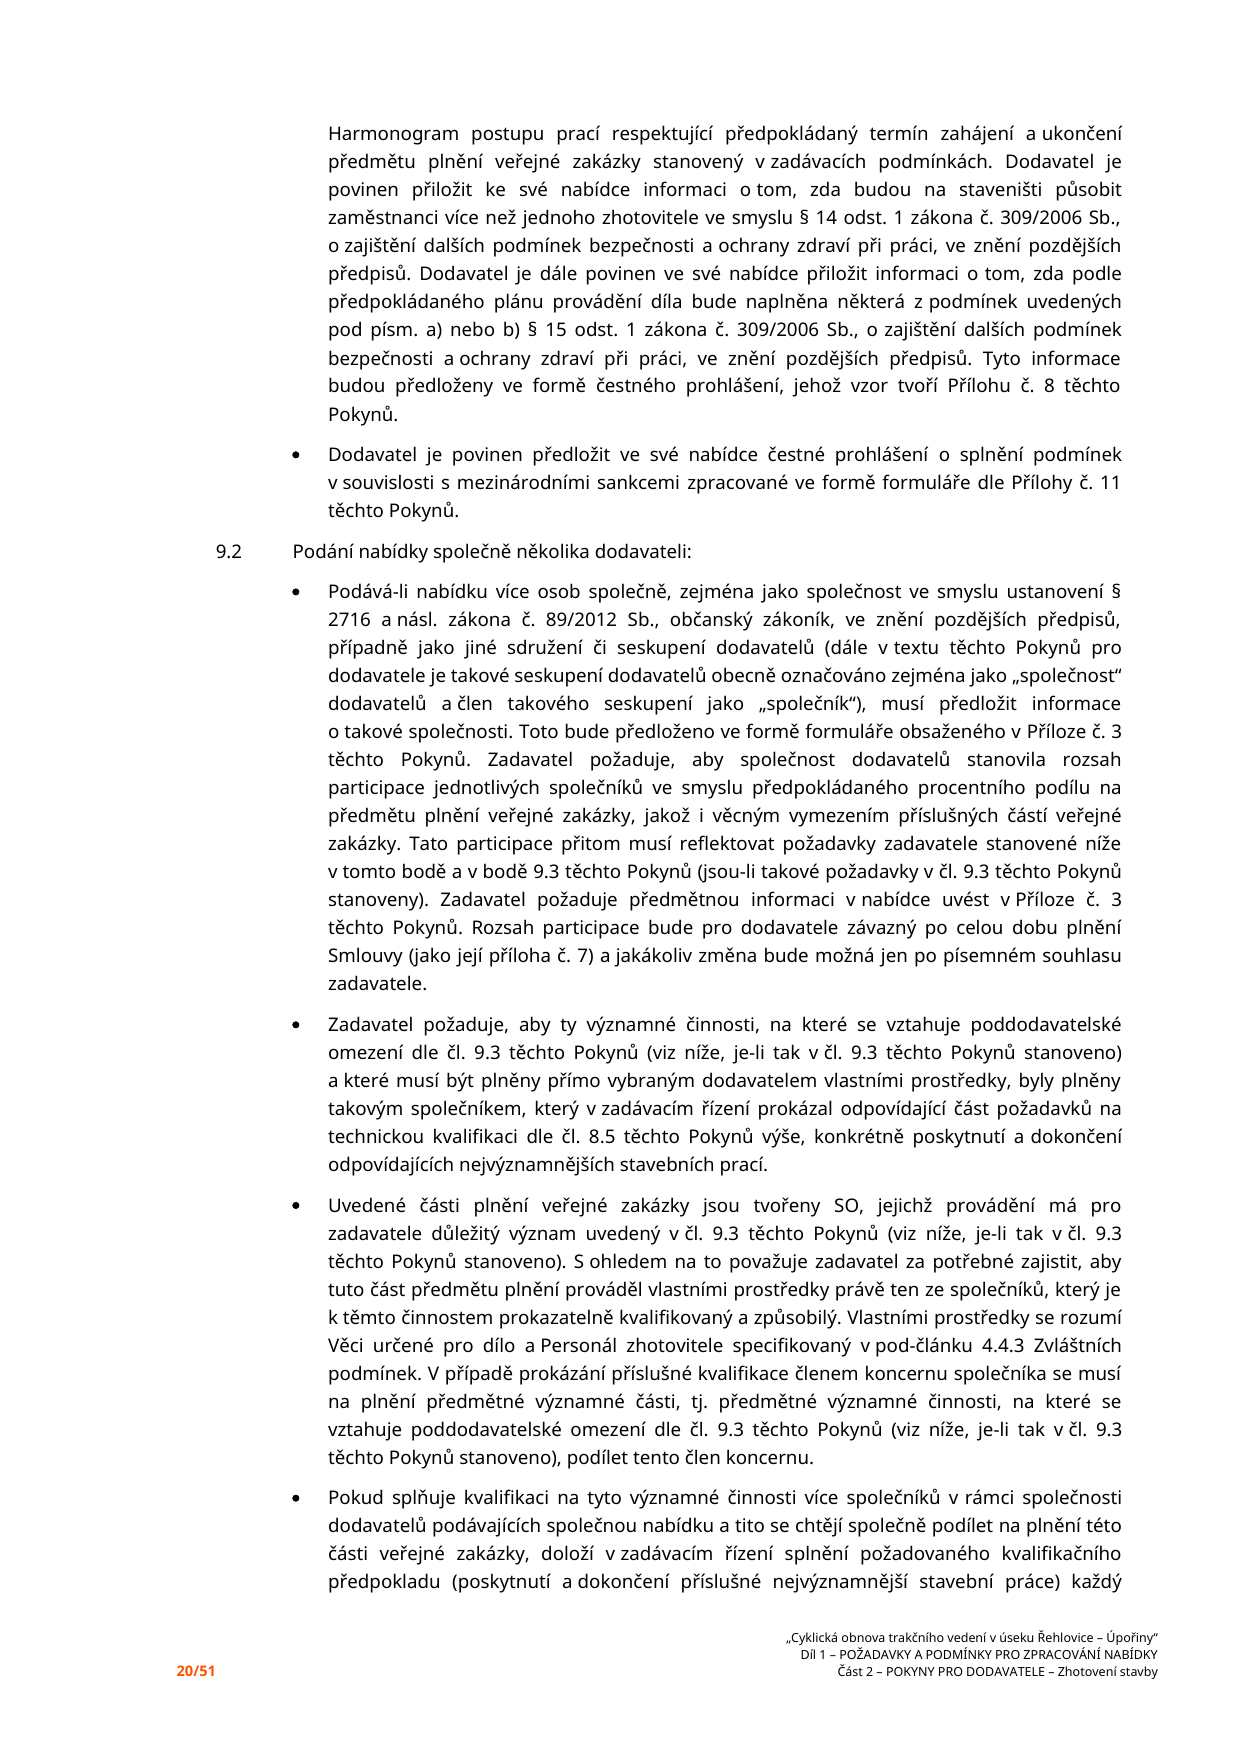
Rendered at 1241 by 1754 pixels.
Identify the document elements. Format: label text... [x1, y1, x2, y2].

text Dodavatel je povinen předložit ve své nabídce čestné prohlášení o splnění podmínek v souvislosti s mezinárodními sankcemi zpracované ve formě formuláře dle Přílohy č. 11 těchto Pokynů. [292, 441, 1122, 523]
text Zadavatel požaduje, aby ty významné činnosti, na které se vztahuje poddodavatelské omezení dle čl. 9.3 těchto Pokynů (viz níže, je-li tak v čl. 9.3 těchto Pokynů stanoveno) a které musí být plněny přímo vybraným dodavatelem vlastními prostředky, byly plněny takovým společníkem, který v zadávacím řízení prokázal odpovídající část požadavků na technickou kvalifikaci dle čl. 8.5 těchto Pokynů výše, konkrétně poskytnutí a dokončení odpovídajících nejvýznamnějších stavebních prací. [292, 1011, 1122, 1177]
text Uvedené části plnění veřejné zakázky jsou tvořeny SO, jejichž provádění má pro zadavatele důležitý význam uvedený v čl. 9.3 těchto Pokynů (viz níže, je-li tak v čl. 9.3 těchto Pokynů stanoveno). S ohledem na to považuje zadavatel za potřebné zajistit, aby tuto část předmětu plnění prováděl vlastními prostředky právě ten ze společníků, který je k těmto činnostem prokazatelně kvalifikovaný a způsobilý. Vlastními prostředky se rozumí Věci určené pro dílo a Personál zhotovitele specifikovaný v pod-článku 4.4.3 Zvláštních podmínek. V případě prokázání příslušné kvalifikace členem koncernu společníka se musí na plnění předmětné významné části, tj. předmětné významné činnosti, na které se vztahuje poddodavatelské omezení dle čl. 9.3 těchto Pokynů (viz níže, je-li tak v čl. 9.3 těchto Pokynů stanoveno), podílet tento člen koncernu. [292, 1192, 1122, 1469]
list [328, 121, 1122, 426]
text Podává-li nabídku více osob společně, zejména jako společnost ve smyslu ustanovení § 2716 a násl. zákona č. 89/2012 Sb., občanský zákoník, ve znění pozdějších předpisů, případně jako jiné sdružení či seskupení dodavatelů (dále v textu těchto Pokynů pro dodavatele je takové seskupení dodavatelů obecně označováno zejména jako „společnost“ dodavatelů a člen takového seskupení jako „společník“), musí předložit informace o takové společnosti. Toto bude předloženo ve formě formuláře obsaženého v Příloze č. 3 těchto Pokynů. Zadavatel požaduje, aby společnost dodavatelů stanovila rozsah participace jednotlivých společníků ve smyslu předpokládaného procentního podílu na předmětu plnění veřejné zakázky, jakož i věcným vymezením příslušných částí veřejné zakázky. Tato participace přitom musí reflektovat požadavky zadavatele stanovené níže v tomto bodě a v bodě 9.3 těchto Pokynů (jsou-li takové požadavky v čl. 9.3 těchto Pokynů stanoveny). Zadavatel požaduje předmětnou informaci v nabídce uvést v Příloze č. 3 těchto Pokynů. Rozsah participace bude pro dodavatele závazný po celou dobu plnění Smlouvy (jako její příloha č. 7) a jakákoliv změna bude možná jen po písemném souhlasu zadavatele. [292, 578, 1122, 996]
text Podání nabídky společně několika dodavateli: [216, 538, 1122, 563]
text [292, 1484, 1122, 1594]
